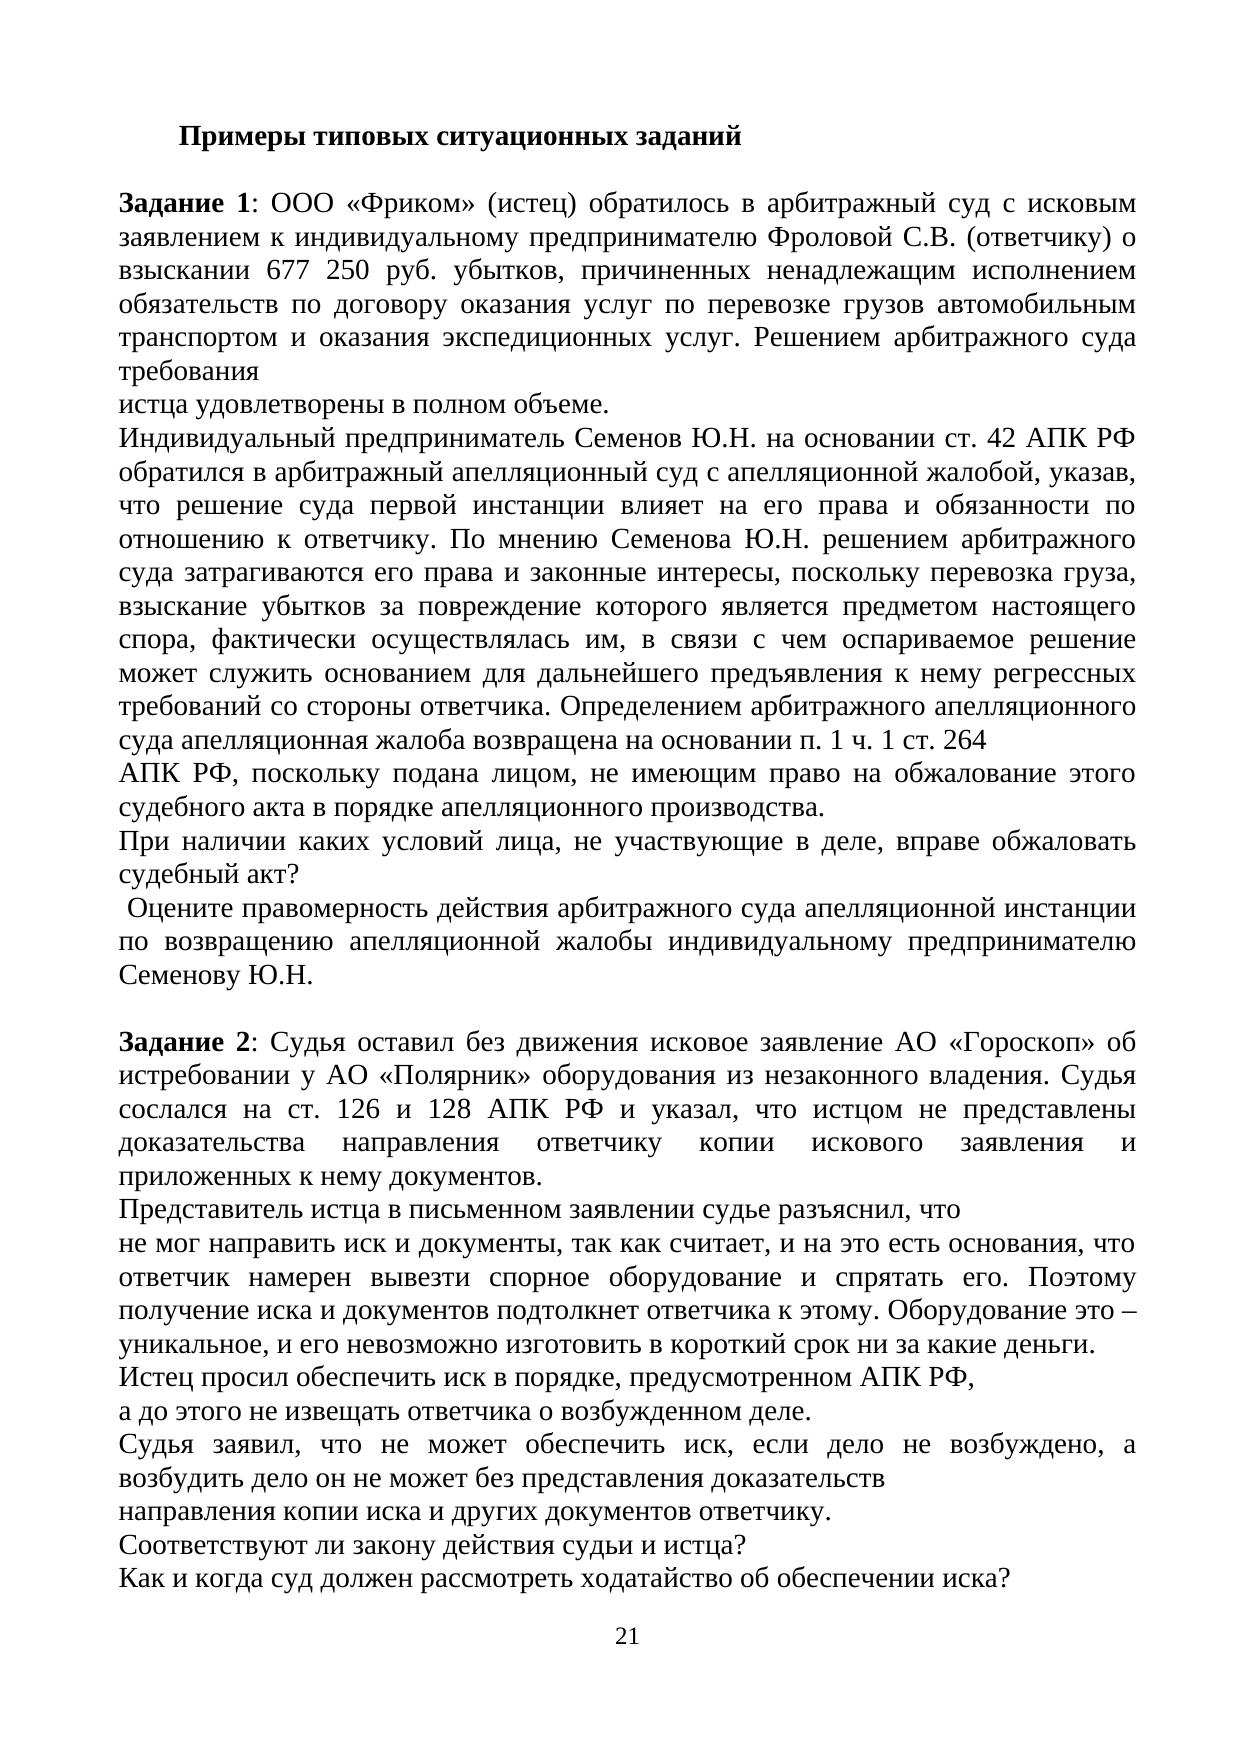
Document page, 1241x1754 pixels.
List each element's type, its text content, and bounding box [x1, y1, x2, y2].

text Судья заявил, что не может обеспечить иск, если дело не возбуждено, а возбудить дело он не может без представления доказательств [118, 1426, 1137, 1493]
text Индивидуальный предприниматель Семенов Ю.Н. на основании ст. 42 АПК РФ обратился в арбитражный апелляционный суд с апелляционной жалобой, указав, что решение суда первой инстанции влияет на его права и обязанности по отношению к ответчику. По мнению Семенова Ю.Н. решением арбитражного суда затрагиваются его права и законные интересы, поскольку перевозка груза, взыскание убытков за повреждение которого является предметом настоящего спора, фактически осуществлялась им, в связи с чем оспариваемое решение может служить основанием для дальнейшего предъявления к нему регрессных требований со стороны ответчика. Определением арбитражного апелляционного суда апелляционная жалоба возвращена на основании п. 1 ч. 1 ст. 264 [118, 420, 1137, 756]
text Как и когда суд должен рассмотреть ходатайство об обеспечении иска? [118, 1561, 1137, 1594]
text истца удовлетворены в полном объеме. [118, 387, 1137, 420]
text а до этого не извещать ответчика о возбужденном деле. [118, 1393, 1137, 1426]
text Истец просил обеспечить иск в порядке, предусмотренном АПК РФ, [118, 1359, 1137, 1393]
text Задание 2: Судья оставил без движения исковое заявление АО «Гороскоп» об истребовании у АО «Полярник» оборудования из незаконного владения. Судья сослался на ст. 126 и 128 АПК РФ и указал, что истцом не представлены доказательства направления ответчику копии искового заявления и приложенных к нему документов. [118, 1024, 1137, 1192]
text При наличии каких условий лица, не участвующие в деле, вправе обжаловать судебный акт? [118, 823, 1137, 890]
text АПК РФ, поскольку подана лицом, не имеющим право на обжалование этого судебного акта в порядке апелляционного производства. [118, 756, 1137, 823]
text Соответствуют ли закону действия судьи и истца? [118, 1527, 1137, 1561]
text Примеры типовых ситуационных заданий [178, 118, 1004, 152]
text Представитель истца в письменном заявлении судье разъяснил, что [118, 1192, 1137, 1225]
text Задание 1: ООО «Фриком» (истец) обратилось в арбитражный суд с исковым заявлением к индивидуальному предпринимателю Фроловой С.В. (ответчику) о взыскании 677 250 руб. убытков, причиненных ненадлежащим исполнением обязательств по договору оказания услуг по перевозке грузов автомобильным транспортом и оказания экспедиционных услуг. Решением арбитражного суда требования [118, 185, 1137, 387]
text Оцените правомерность действия арбитражного суда апелляционной инстанции по возвращению апелляционной жалобы индивидуальному предпринимателю Семенову Ю.Н. [118, 890, 1137, 990]
text не мог направить иск и документы, так как считает, и на это есть основания, что ответчик намерен вывезти спорное оборудование и спрятать его. Поэтому получение иска и документов подтолкнет ответчика к этому. Оборудование это – уникальное, и его невозможно изготовить в короткий срок ни за какие деньги. [118, 1225, 1137, 1359]
text направления копии иска и других документов ответчику. [118, 1493, 1137, 1527]
